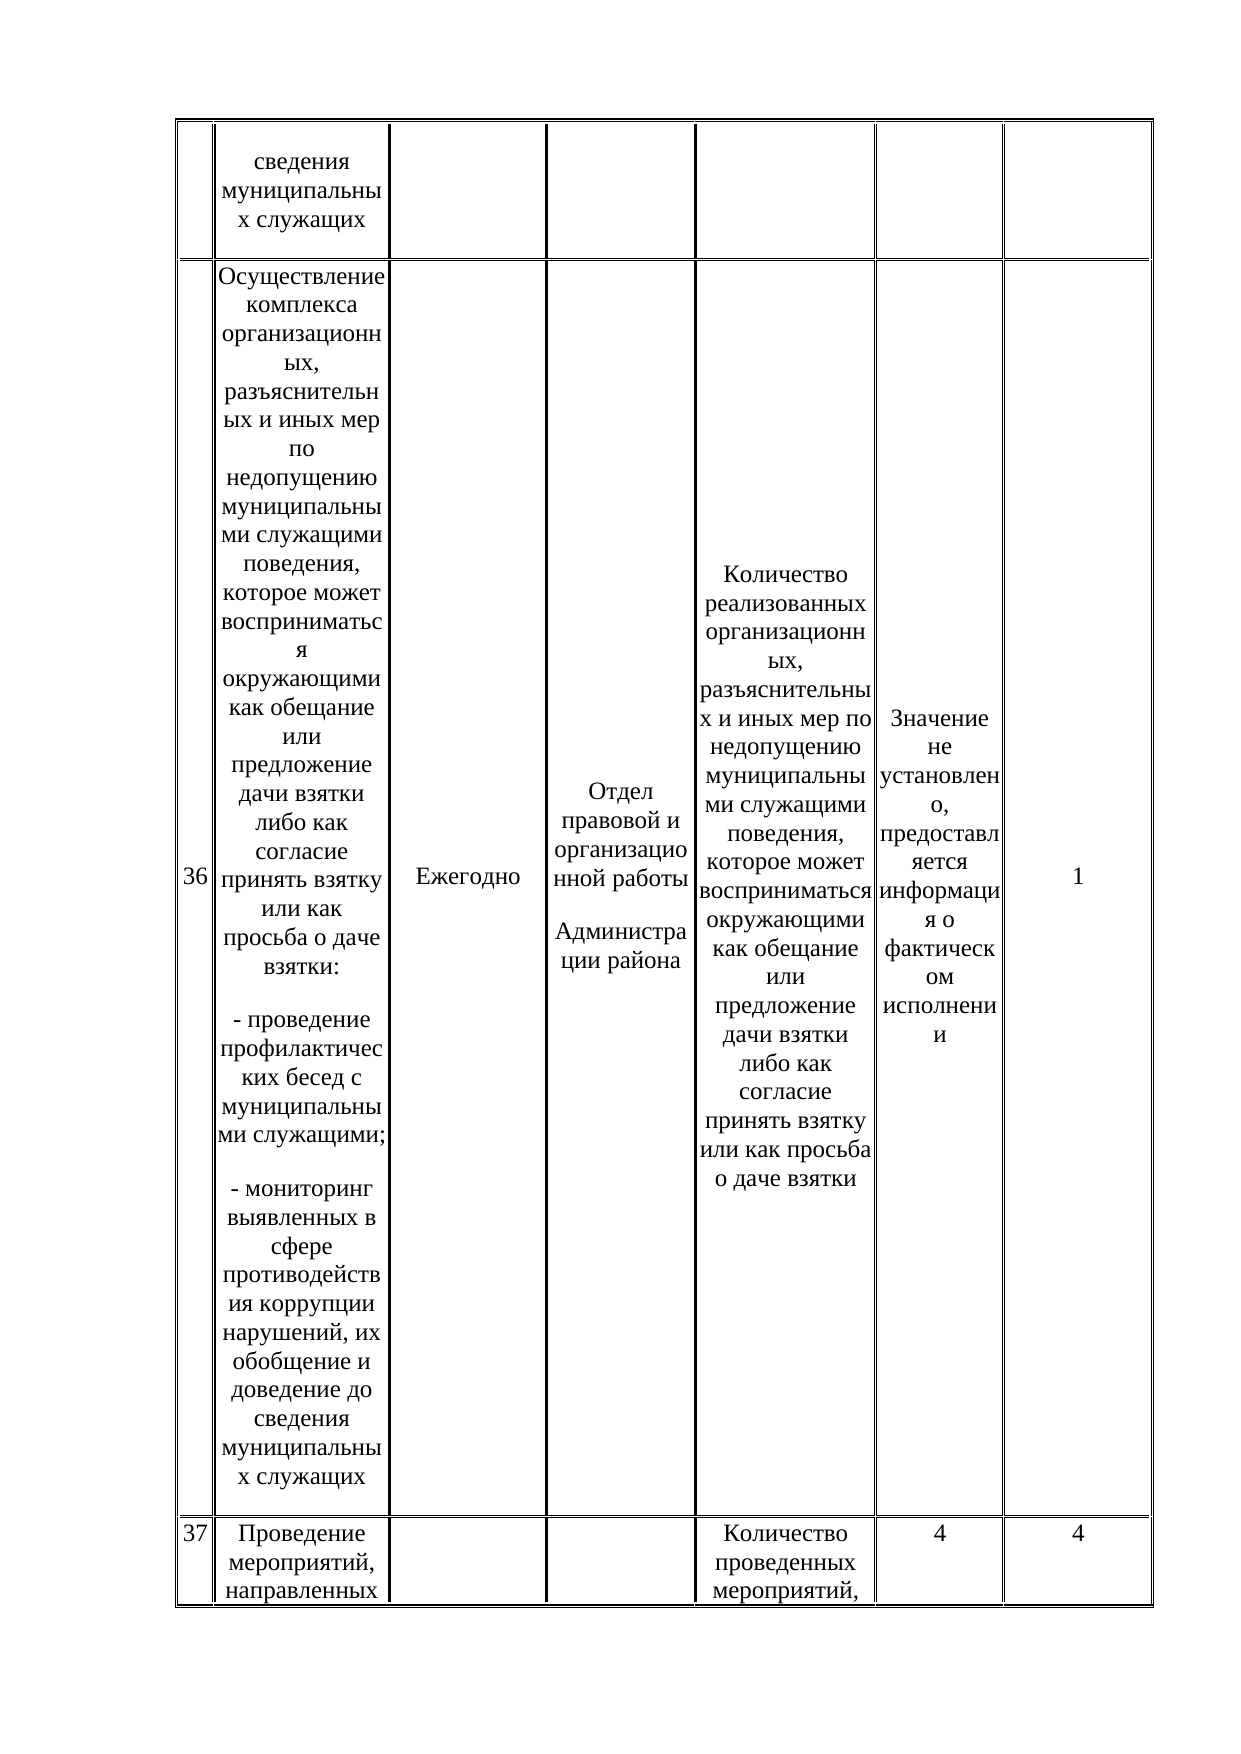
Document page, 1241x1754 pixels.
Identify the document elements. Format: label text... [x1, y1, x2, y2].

table_cell Ежегодно [391, 261, 545, 1514]
table_cell 4 [1004, 1515, 1151, 1604]
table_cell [876, 122, 1003, 258]
table_cell 37 [178, 1515, 214, 1604]
table_cell 36 [176, 258, 214, 1514]
table_cell Постоянно [389, 122, 546, 258]
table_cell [546, 120, 695, 258]
table_cell 1 [1004, 258, 1152, 1514]
table_cell [389, 1518, 546, 1604]
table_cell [214, 122, 389, 258]
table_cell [695, 122, 876, 258]
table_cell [214, 1518, 389, 1604]
table_cell Отдел правовой и организационной работы Администрации района [548, 261, 694, 1514]
table_cell 4 [876, 1518, 1003, 1604]
table_cell Количество реализованных организационных, разъяснительных и иных мер по недопущению муниципальными служащими поведения, которое может восприниматься окружающими как обещание или предложение дачи взятки либо как согласие принять взятку или как просьба о даче взятки [697, 261, 874, 1514]
table_cell Значение не установлено, предоставляется информация о фактическом исполнении [877, 261, 1002, 1514]
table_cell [695, 1518, 876, 1604]
table_cell Постоянно [1004, 122, 1151, 258]
table_cell 35 [178, 120, 214, 258]
table_cell Осуществление комплекса организационных, разъяснительных и иных мер по недопущению муниципальными служащими поведения, которое может восприниматься окружающими как обещание или предложение дачи взятки либо как согласие принять взятку или как просьба о даче взятки: - проведение профилактических бесед с муниципальными служащими; - мониторинг выявленных в сфере противодействия коррупции нарушений, их обобщение и доведение до сведения муниципальных служащих [216, 261, 388, 1514]
table_cell [546, 1518, 695, 1604]
